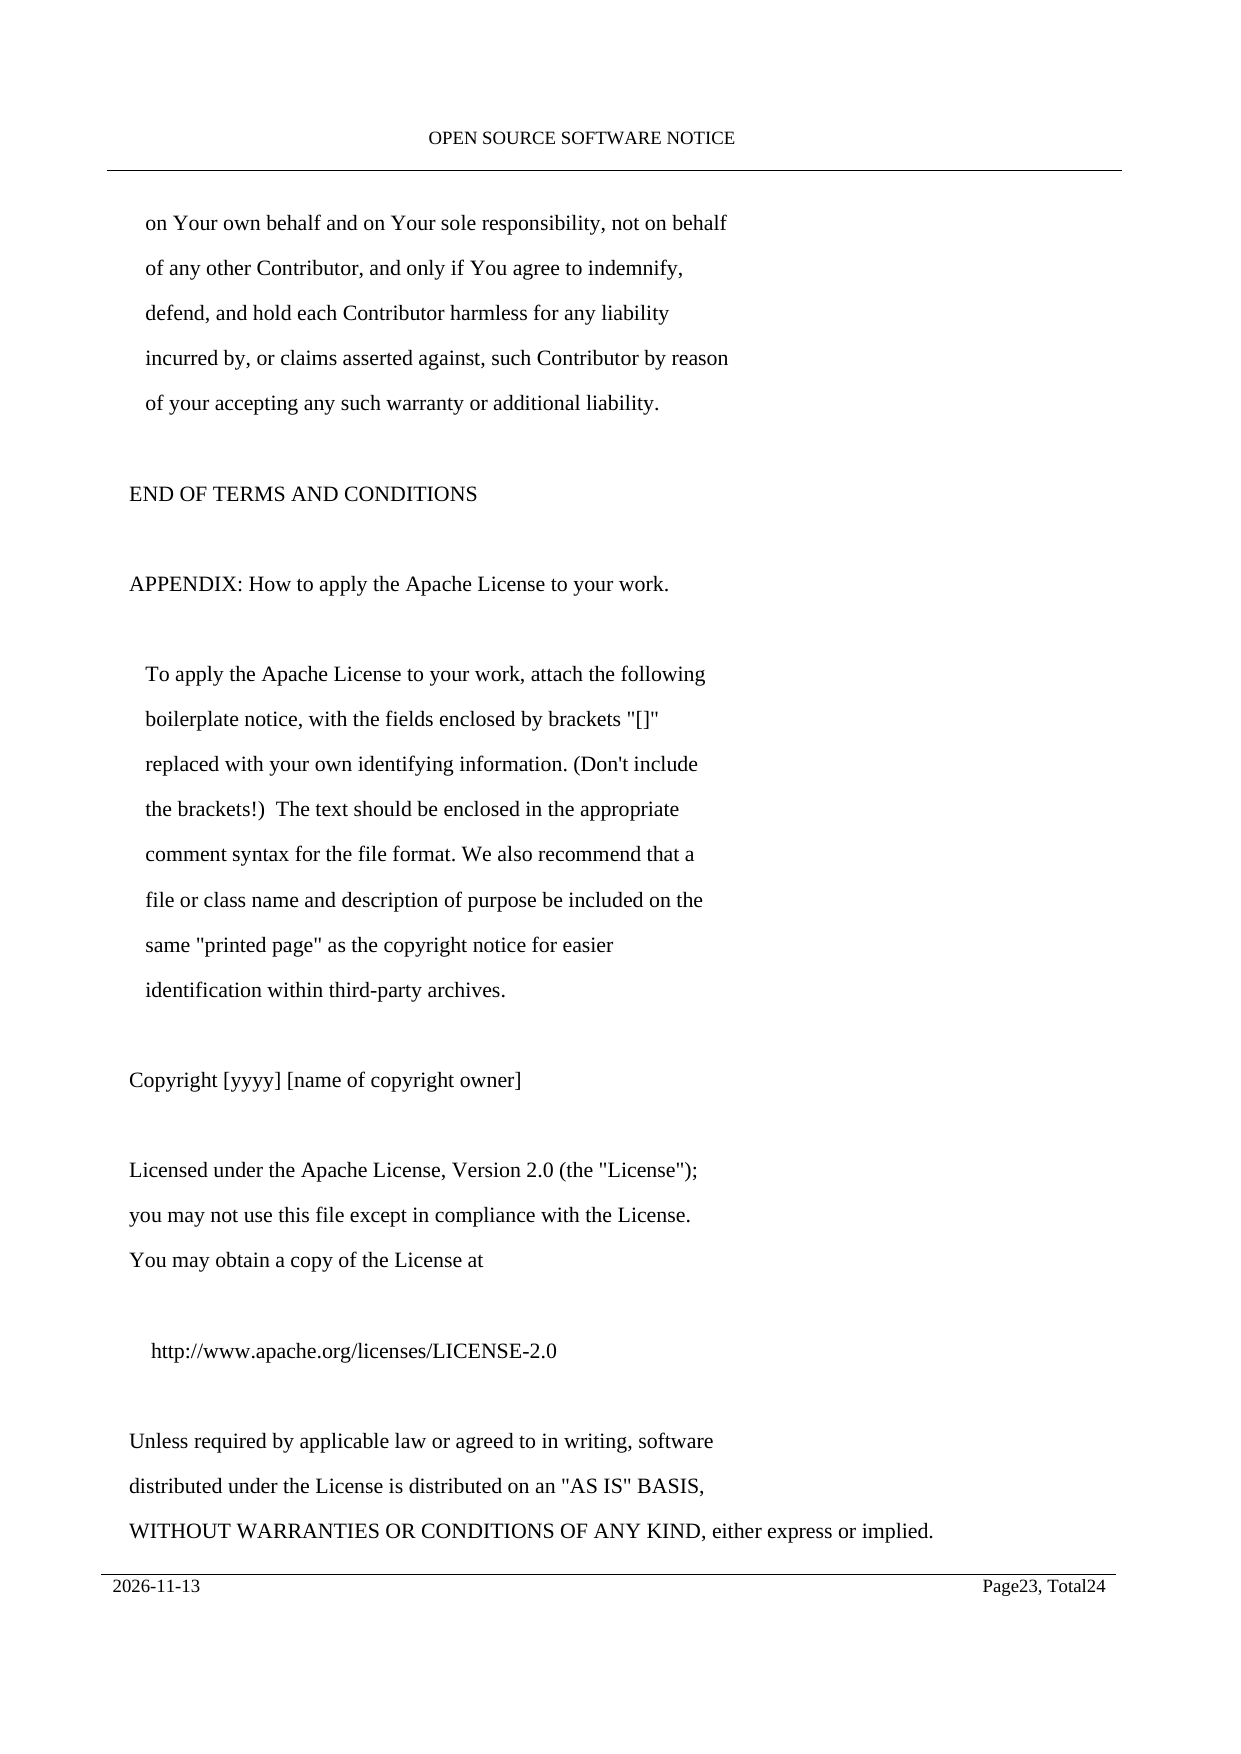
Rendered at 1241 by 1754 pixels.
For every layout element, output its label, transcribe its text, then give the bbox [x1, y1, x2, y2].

text http://www.apache.org/licenses/LICENSE-2.0 [112, 1334, 1128, 1366]
text Copyright [yyyy] [name of copyright owner] [112, 1063, 1128, 1096]
text Licensed under the Apache License, Version 2.0 (the "License"); [112, 1153, 1128, 1186]
text WITHOUT WARRANTIES OR CONDITIONS OF ANY KIND, either express or implied. [112, 1514, 1128, 1547]
text incurred by, or claims asserted against, such Contributor by reason [112, 342, 1128, 374]
text boilerplate notice, with the fields enclosed by brackets "[]" [112, 702, 1128, 735]
text APPENDIX: How to apply the Apache License to your work. [112, 567, 1128, 600]
text same "printed page" as the copyright notice for easier [112, 928, 1128, 961]
text on Your own behalf and on Your sole responsibility, not on behalf [112, 206, 1128, 239]
text identification within third-party archives. [112, 973, 1128, 1006]
text you may not use this file except in compliance with the License. [112, 1199, 1128, 1231]
text To apply the Apache License to your work, attach the following [112, 657, 1128, 690]
text replaced with your own identifying information. (Don't include [112, 748, 1128, 780]
text the brackets!) The text should be enclosed in the appropriate [112, 793, 1128, 825]
text distributed under the License is distributed on an "AS IS" BASIS, [112, 1469, 1128, 1502]
text Unless required by applicable law or agreed to in writing, software [112, 1424, 1128, 1457]
text file or class name and description of purpose be included on the [112, 883, 1128, 915]
text defend, and hold each Contributor harmless for any liability [112, 297, 1128, 329]
text comment syntax for the file format. We also recommend that a [112, 838, 1128, 870]
text END OF TERMS AND CONDITIONS [112, 477, 1128, 509]
text of your accepting any such warranty or additional liability. [112, 387, 1128, 419]
text You may obtain a copy of the License at [112, 1244, 1128, 1276]
text of any other Contributor, and only if You agree to indemnify, [112, 251, 1128, 284]
